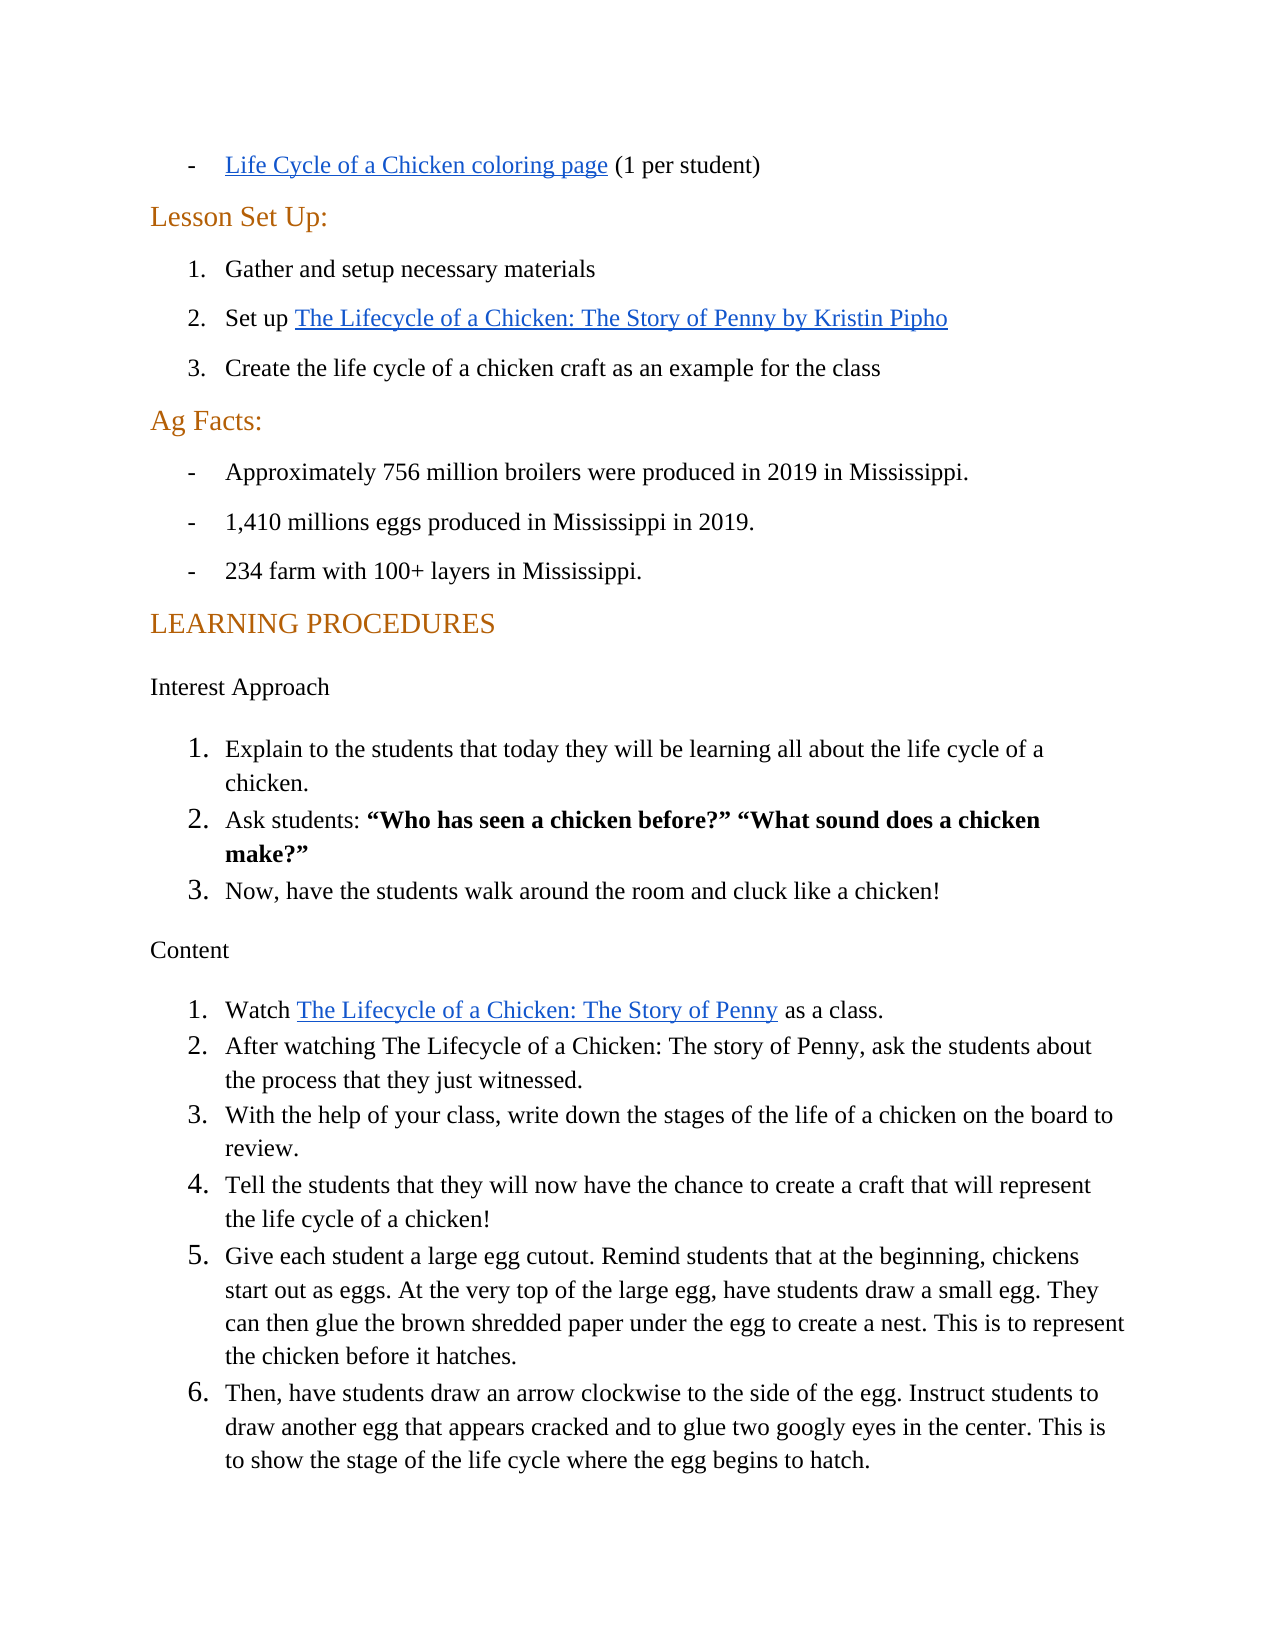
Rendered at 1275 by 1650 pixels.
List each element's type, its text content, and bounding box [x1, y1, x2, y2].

list Ask students: “Who has seen a chicken before?” “What sound does a chicken make?” [187, 801, 1125, 868]
list 234 farm with 100+ layers in Mississippi. [187, 556, 1102, 585]
subtitle LEARNING PROCEDURES [150, 606, 1125, 639]
list Approximately 756 million broilers were produced in 2019 in Mississippi. [187, 457, 1102, 486]
list Life Cycle of a Chicken coloring page (1 per student) [187, 150, 1125, 179]
list 1,410 millions eggs produced in Mississippi in 2019. [187, 507, 1102, 535]
list Then, have students draw an arrow clockwise to the side of the egg. Instruct students to draw another egg that appears cracked and to glue two googly eyes in the center. This is to show the stage of the life cycle where the egg begins to hatch. [187, 1374, 1125, 1473]
list Explain to the students that today they will be learning all about the life cycle of a chicken. [187, 730, 1125, 797]
list Now, have the students walk around the room and cluck like a chicken! [187, 872, 1125, 906]
list With the help of your class, write down the stages of the life of a chicken on the board to review. [187, 1098, 1125, 1162]
subtitle Lesson Set Up: [150, 199, 1125, 233]
text Content [150, 936, 1125, 964]
list Give each student a large egg cutout. Remind students that at the beginning, chickens start out as eggs. At the very top of the large egg, have students draw a small egg. They can then glue the brown shredded paper under the egg to create a nest. This is to represent the chicken before it hatches. [187, 1237, 1125, 1370]
list Gather and setup necessary materials [187, 254, 1125, 283]
list Create the life cycle of a chicken craft as an example for the class [187, 353, 1125, 382]
list Watch The Lifecycle of a Chicken: The Story of Penny as a class. [187, 994, 1125, 1025]
subtitle Ag Facts: [150, 403, 1125, 436]
text Interest Approach [150, 672, 1125, 701]
list Set up The Lifecycle of a Chicken: The Story of Penny by Kristin Pipho [187, 303, 1125, 332]
list Tell the students that they will now have the chance to create a craft that will represent the life cycle of a chicken! [187, 1166, 1125, 1233]
list After watching The Lifecycle of a Chicken: The story of Penny, ask the students about the process that they just witnessed. [187, 1029, 1125, 1093]
